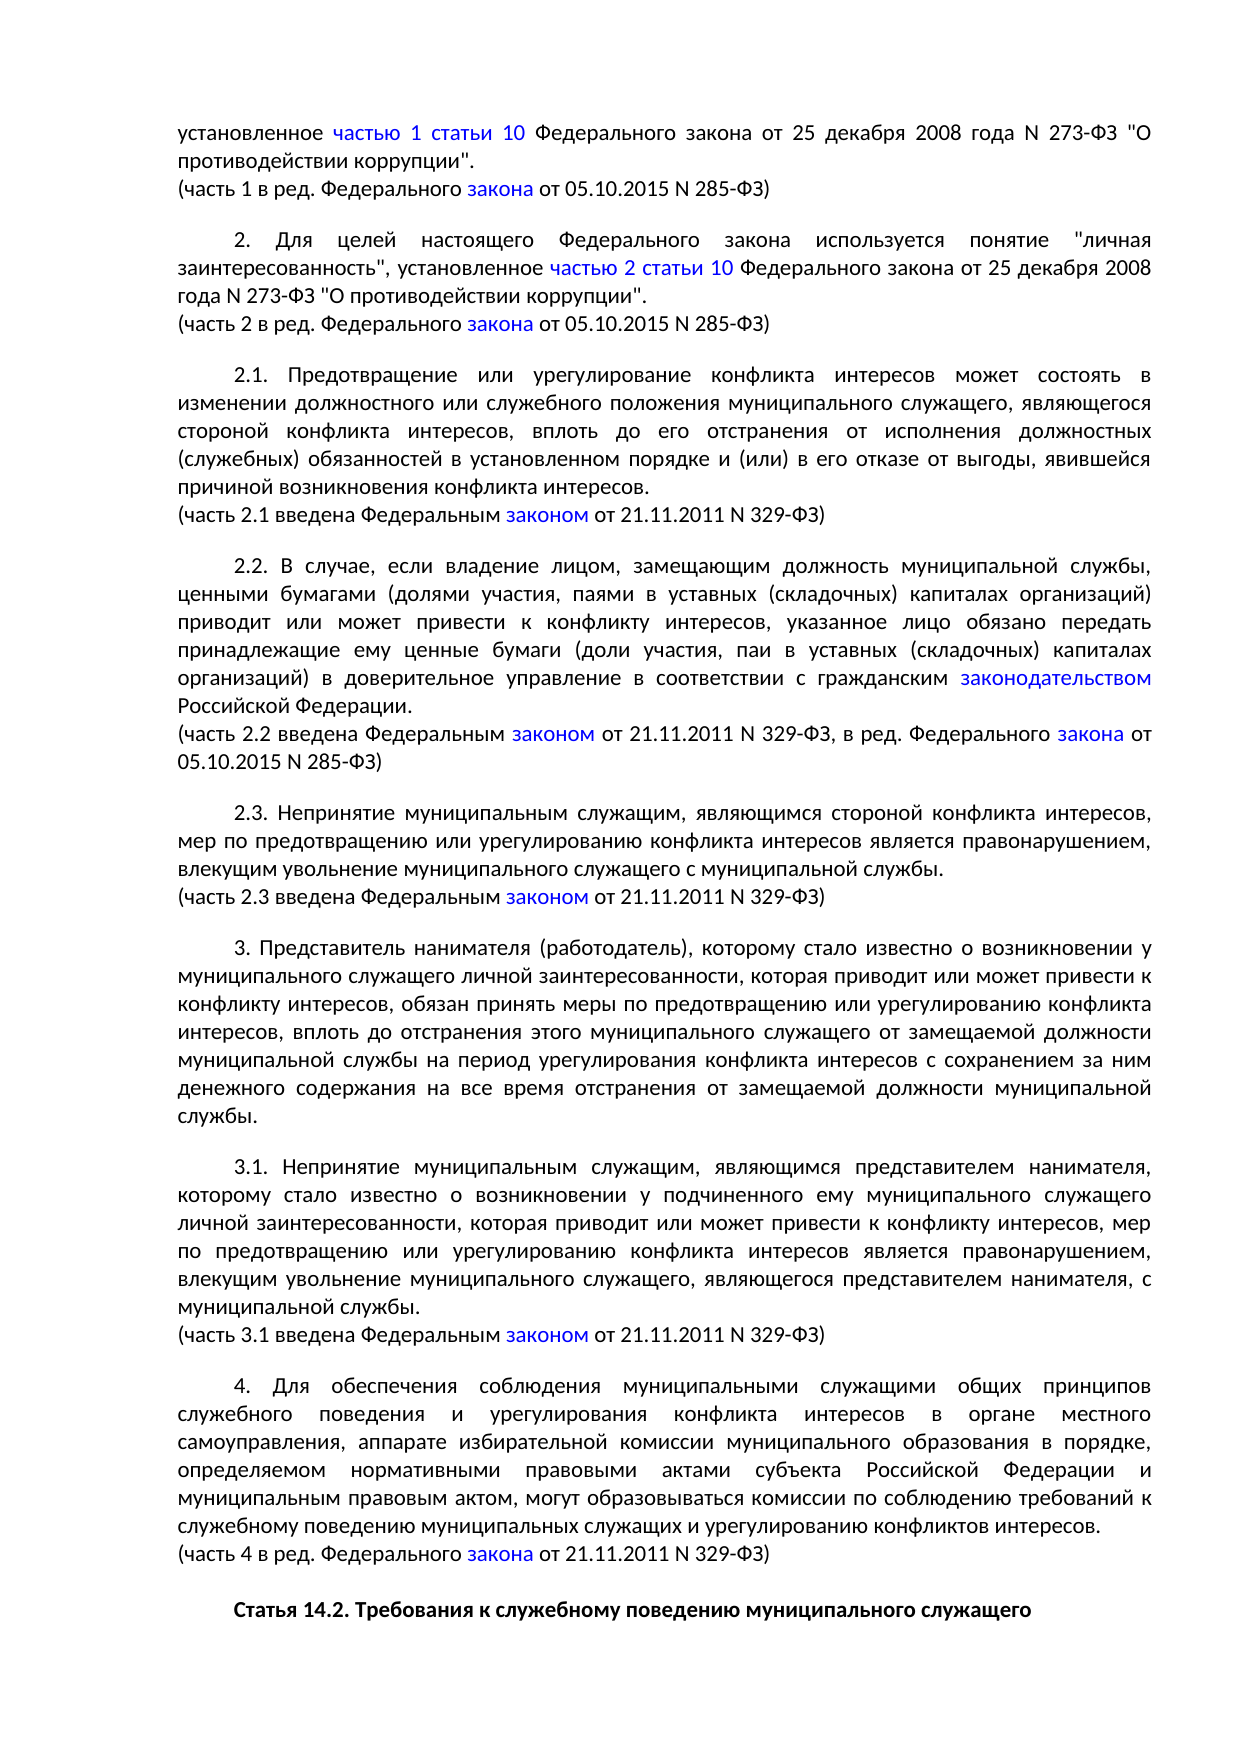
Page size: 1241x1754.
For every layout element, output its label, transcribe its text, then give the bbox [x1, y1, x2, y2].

text 2. Для целей настоящего Федерального закона используется понятие "личная заинтересованность", установленное частью 2 статьи 10 Федерального закона от 25 декабря 2008 года N 273-ФЗ "О противодействии коррупции". [177, 225, 1152, 309]
text (часть 3.1 введена Федеральным законом от 21.11.2011 N 329-ФЗ) [177, 1320, 1152, 1348]
text (часть 2.2 введена Федеральным законом от 21.11.2011 N 329-ФЗ, в ред. Федерального закона от 05.10.2015 N 285-ФЗ) [177, 719, 1152, 775]
text 4. Для обеспечения соблюдения муниципальными служащими общих принципов служебного поведения и урегулирования конфликта интересов в органе местного самоуправления, аппарате избирательной комиссии муниципального образования в порядке, определяемом нормативными правовыми актами субъекта Российской Федерации и муниципальным правовым актом, могут образовываться комиссии по соблюдению требований к служебному поведению муниципальных служащих и урегулированию конфликтов интересов. [177, 1371, 1152, 1539]
text 2.3. Непринятие муниципальным служащим, являющимся стороной конфликта интересов, мер по предотвращению или урегулированию конфликта интересов является правонарушением, влекущим увольнение муниципального служащего с муниципальной службы. [177, 798, 1152, 882]
text (часть 2.3 введена Федеральным законом от 21.11.2011 N 329-ФЗ) [177, 882, 1152, 910]
text (часть 4 в ред. Федерального закона от 21.11.2011 N 329-ФЗ) [177, 1539, 1152, 1567]
text (часть 1 в ред. Федерального закона от 05.10.2015 N 285-ФЗ) [177, 174, 1152, 202]
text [177, 118, 1152, 174]
title Статья 14.2. Требования к служебному поведению муниципального служащего [177, 1596, 1152, 1623]
text 2.2. В случае, если владение лицом, замещающим должность муниципальной службы, ценными бумагами (долями участия, паями в уставных (складочных) капиталах организаций) приводит или может привести к конфликту интересов, указанное лицо обязано передать принадлежащие ему ценные бумаги (доли участия, паи в уставных (складочных) капиталах организаций) в доверительное управление в соответствии с гражданским законодательством Российской Федерации. [177, 551, 1152, 719]
text 3. Представитель нанимателя (работодатель), которому стало известно о возникновении у муниципального служащего личной заинтересованности, которая приводит или может привести к конфликту интересов, обязан принять меры по предотвращению или урегулированию конфликта интересов, вплоть до отстранения этого муниципального служащего от замещаемой должности муниципальной службы на период урегулирования конфликта интересов с сохранением за ним денежного содержания на все время отстранения от замещаемой должности муниципальной службы. [177, 933, 1152, 1129]
text 3.1. Непринятие муниципальным служащим, являющимся представителем нанимателя, которому стало известно о возникновении у подчиненного ему муниципального служащего личной заинтересованности, которая приводит или может привести к конфликту интересов, мер по предотвращению или урегулированию конфликта интересов является правонарушением, влекущим увольнение муниципального служащего, являющегося представителем нанимателя, с муниципальной службы. [177, 1152, 1152, 1320]
text (часть 2.1 введена Федеральным законом от 21.11.2011 N 329-ФЗ) [177, 500, 1152, 528]
text 2.1. Предотвращение или урегулирование конфликта интересов может состоять в изменении должностного или служебного положения муниципального служащего, являющегося стороной конфликта интересов, вплоть до его отстранения от исполнения должностных (служебных) обязанностей в установленном порядке и (или) в его отказе от выгоды, явившейся причиной возникновения конфликта интересов. [177, 360, 1152, 500]
text (часть 2 в ред. Федерального закона от 05.10.2015 N 285-ФЗ) [177, 309, 1152, 337]
